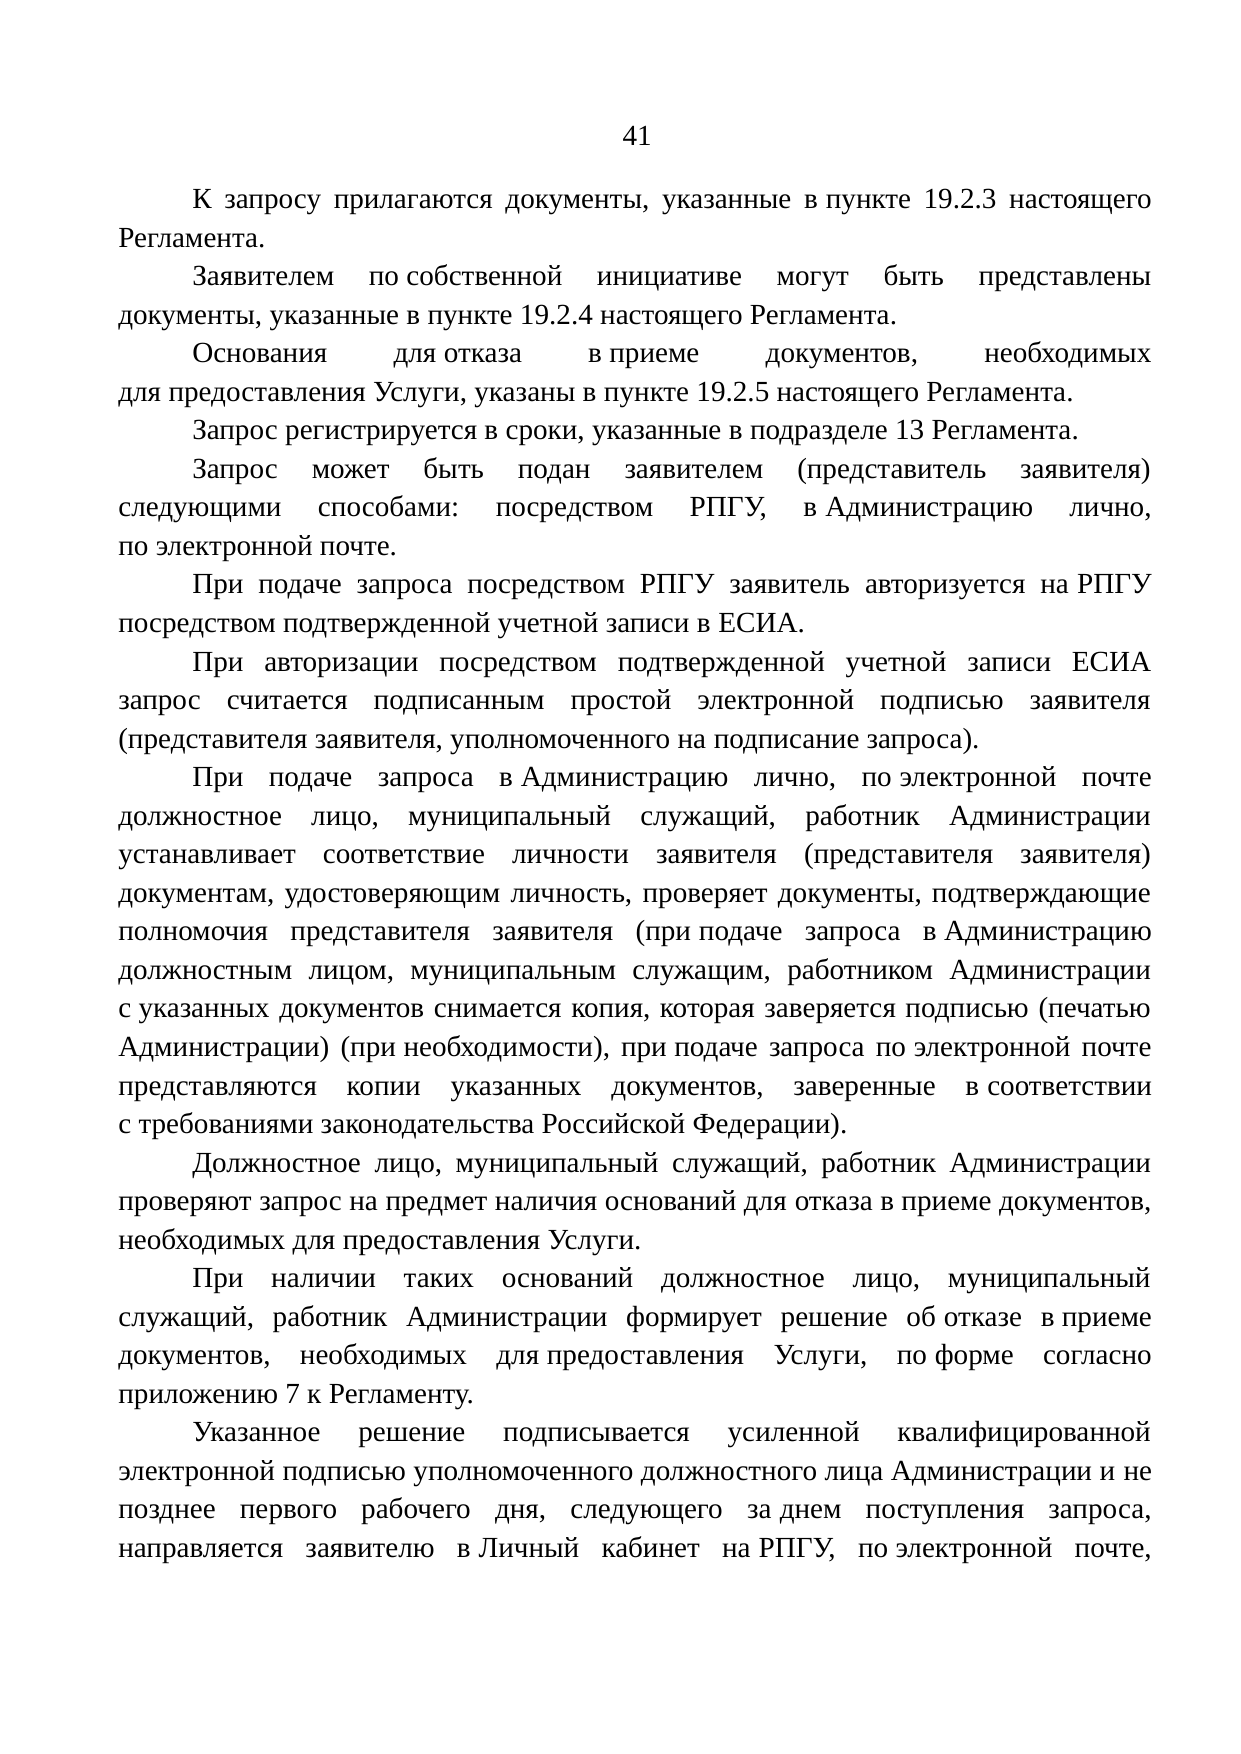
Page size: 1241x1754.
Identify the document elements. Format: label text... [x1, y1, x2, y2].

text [118, 1414, 1152, 1564]
text Должностное лицо, муниципальный служащий, работник Администрации проверяют запрос на предмет наличия оснований для отказа в приеме документов, необходимых для предоставления Услуги. [118, 1145, 1152, 1255]
text К запросу прилагаются документы, указанные в пункте 19.2.3 настоящего Регламента. [118, 181, 1152, 253]
text При подаче запроса посредством РПГУ заявитель авторизуется на РПГУ посредством подтвержденной учетной записи в ЕСИА. [118, 567, 1152, 639]
text При авторизации посредством подтвержденной учетной записи ЕСИА запрос считается подписанным простой электронной подписью заявителя (представителя заявителя, уполномоченного на подписание запроса). [118, 644, 1152, 754]
text Заявителем по собственной инициативе могут быть представлены документы, указанные в пункте 19.2.4 настоящего Регламента. [118, 258, 1152, 330]
text При наличии таких оснований должностное лицо, муниципальный служащий, работник Администрации формирует решение об отказе в приеме документов, необходимых для предоставления Услуги, по форме согласно приложению 7 к Регламенту. [118, 1260, 1152, 1409]
text Запрос регистрируется в сроки, указанные в подразделе 13 Регламента. [118, 412, 1152, 446]
text Основания для отказа в приеме документов, необходимых для предоставления Услуги, указаны в пункте 19.2.5 настоящего Регламента. [118, 335, 1152, 407]
text Запрос может быть подан заявителем (представитель заявителя) следующими способами: посредством РПГУ, в Администрацию лично, по электронной почте. [118, 451, 1152, 562]
text При подаче запроса в Администрацию лично, по электронной почте должностное лицо, муниципальный служащий, работник Администрации устанавливает соответствие личности заявителя (представителя заявителя) документам, удостоверяющим личность, проверяет документы, подтверждающие полномочия представителя заявителя (при подаче запроса в Администрацию должностным лицом, муниципальным служащим, работником Администрации с указанных документов снимается копия, которая заверяется подписью (печатью Администрации) (при необходимости), при подаче запроса по электронной почте представляются копии указанных документов, заверенные в соответствии с требованиями законодательства Российской Федерации). [118, 759, 1152, 1140]
